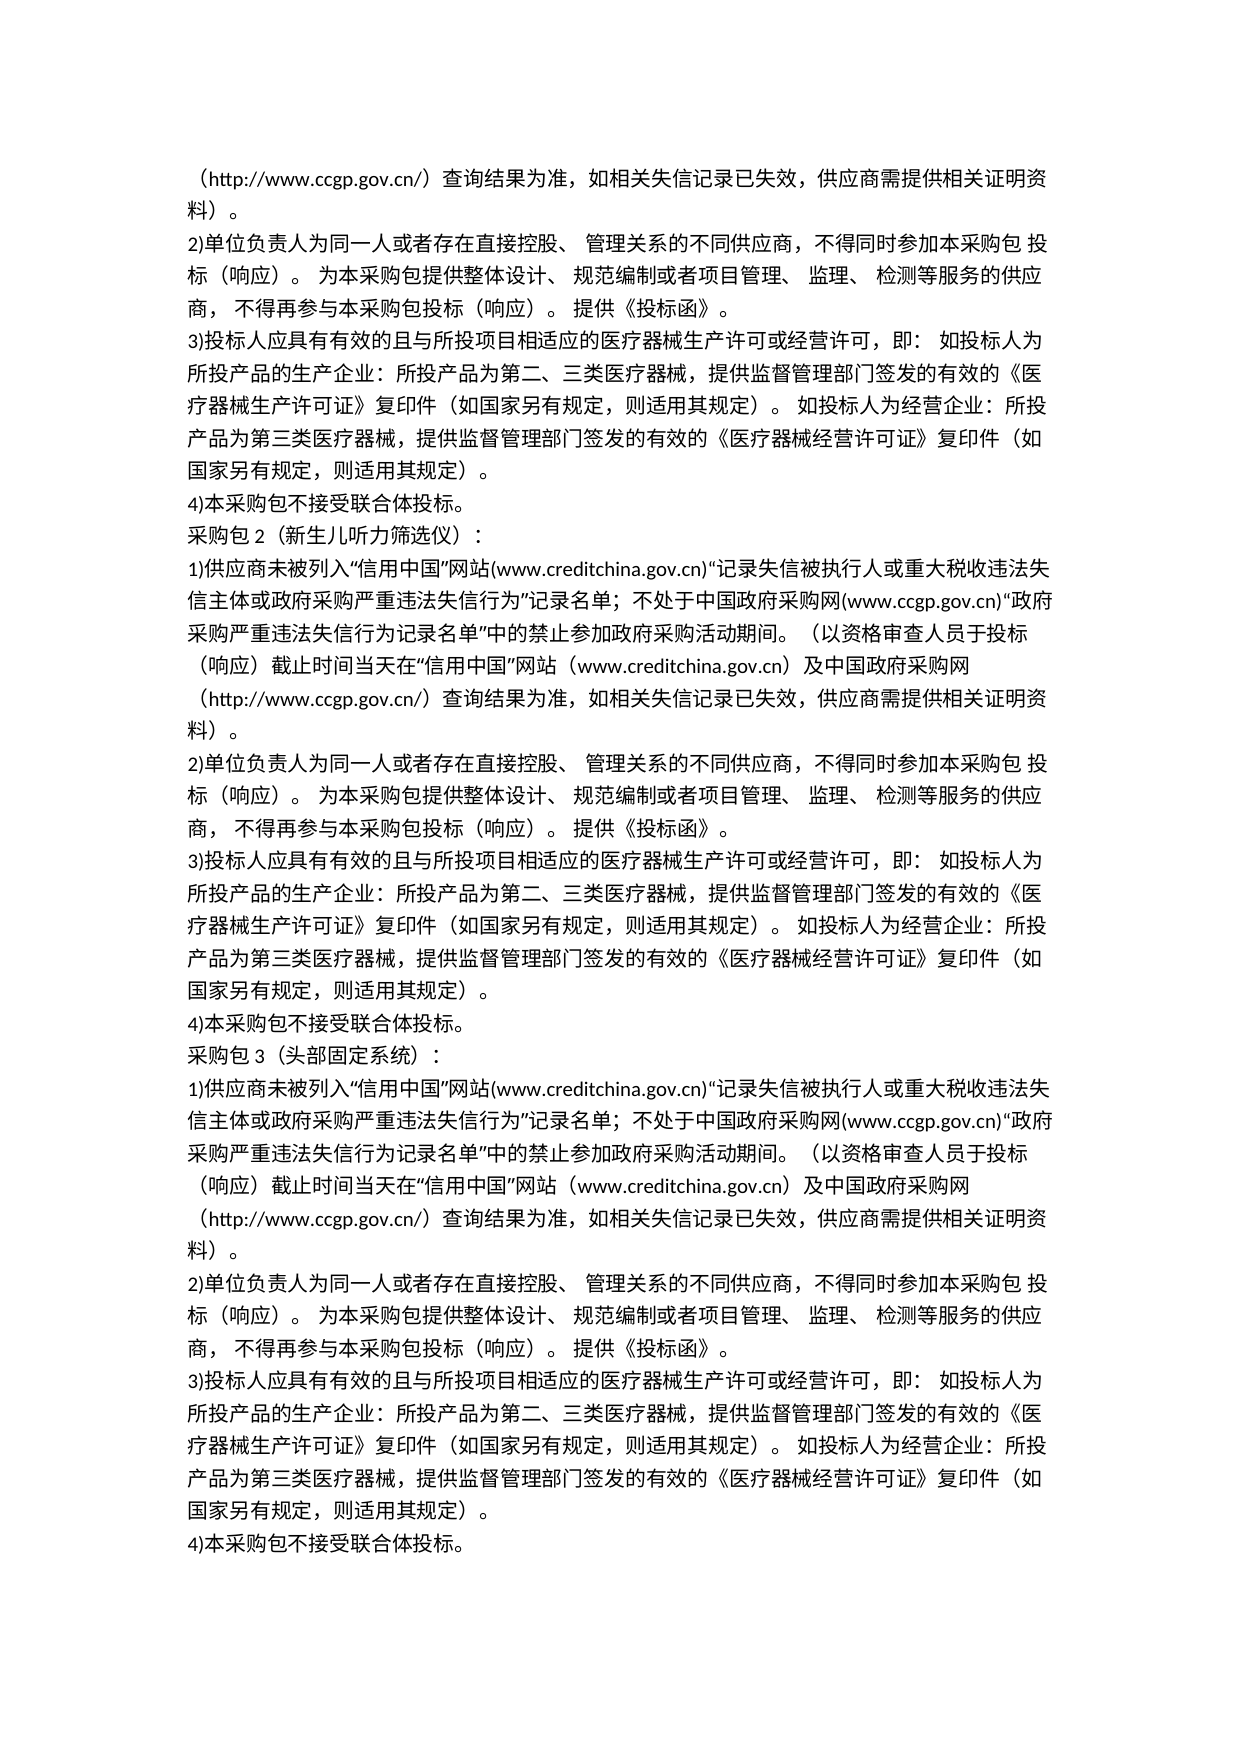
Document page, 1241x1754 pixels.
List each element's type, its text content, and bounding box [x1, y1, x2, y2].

text 4)本采购包不接受联合体投标。 [187, 1007, 1053, 1039]
text 4)本采购包不接受联合体投标。 [187, 487, 1053, 519]
text 2)单位负责人为同一人或者存在直接控股、 管理关系的不同供应商，不得同时参加本采购包 投标（响应）。 为本采购包提供整体设计、 规范编制或者项目管理、 监理、 检测等服务的供应商， 不得再参与本采购包投标（响应）。 提供《投标函》。 [187, 1267, 1053, 1364]
text 3)投标人应具有有效的且与所投项目相适应的医疗器械生产许可或经营许可，即： 如投标人为所投产品的生产企业：所投产品为第二、三类医疗器械，提供监督管理部门签发的有效的《医疗器械生产许可证》复印件（如国家另有规定，则适用其规定）。 如投标人为经营企业：所投产品为第三类医疗器械，提供监督管理部门签发的有效的《医疗器械经营许可证》复印件（如国家另有规定，则适用其规定）。 [187, 324, 1053, 487]
text 3)投标人应具有有效的且与所投项目相适应的医疗器械生产许可或经营许可，即： 如投标人为所投产品的生产企业：所投产品为第二、三类医疗器械，提供监督管理部门签发的有效的《医疗器械生产许可证》复印件（如国家另有规定，则适用其规定）。 如投标人为经营企业：所投产品为第三类医疗器械，提供监督管理部门签发的有效的《医疗器械经营许可证》复印件（如国家另有规定，则适用其规定）。 [187, 844, 1053, 1007]
text 采购包2（新生儿听力筛选仪）： [187, 519, 1053, 552]
text 采购包3（头部固定系统）： [187, 1039, 1053, 1072]
text 4)本采购包不接受联合体投标。 [187, 1527, 1053, 1559]
text 2)单位负责人为同一人或者存在直接控股、 管理关系的不同供应商，不得同时参加本采购包 投标（响应）。 为本采购包提供整体设计、 规范编制或者项目管理、 监理、 检测等服务的供应商， 不得再参与本采购包投标（响应）。 提供《投标函》。 [187, 747, 1053, 844]
text 2)单位负责人为同一人或者存在直接控股、 管理关系的不同供应商，不得同时参加本采购包 投标（响应）。 为本采购包提供整体设计、 规范编制或者项目管理、 监理、 检测等服务的供应商， 不得再参与本采购包投标（响应）。 提供《投标函》。 [187, 227, 1053, 324]
text 3)投标人应具有有效的且与所投项目相适应的医疗器械生产许可或经营许可，即： 如投标人为所投产品的生产企业：所投产品为第二、三类医疗器械，提供监督管理部门签发的有效的《医疗器械生产许可证》复印件（如国家另有规定，则适用其规定）。 如投标人为经营企业：所投产品为第三类医疗器械，提供监督管理部门签发的有效的《医疗器械经营许可证》复印件（如国家另有规定，则适用其规定）。 [187, 1364, 1053, 1527]
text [187, 162, 1053, 227]
